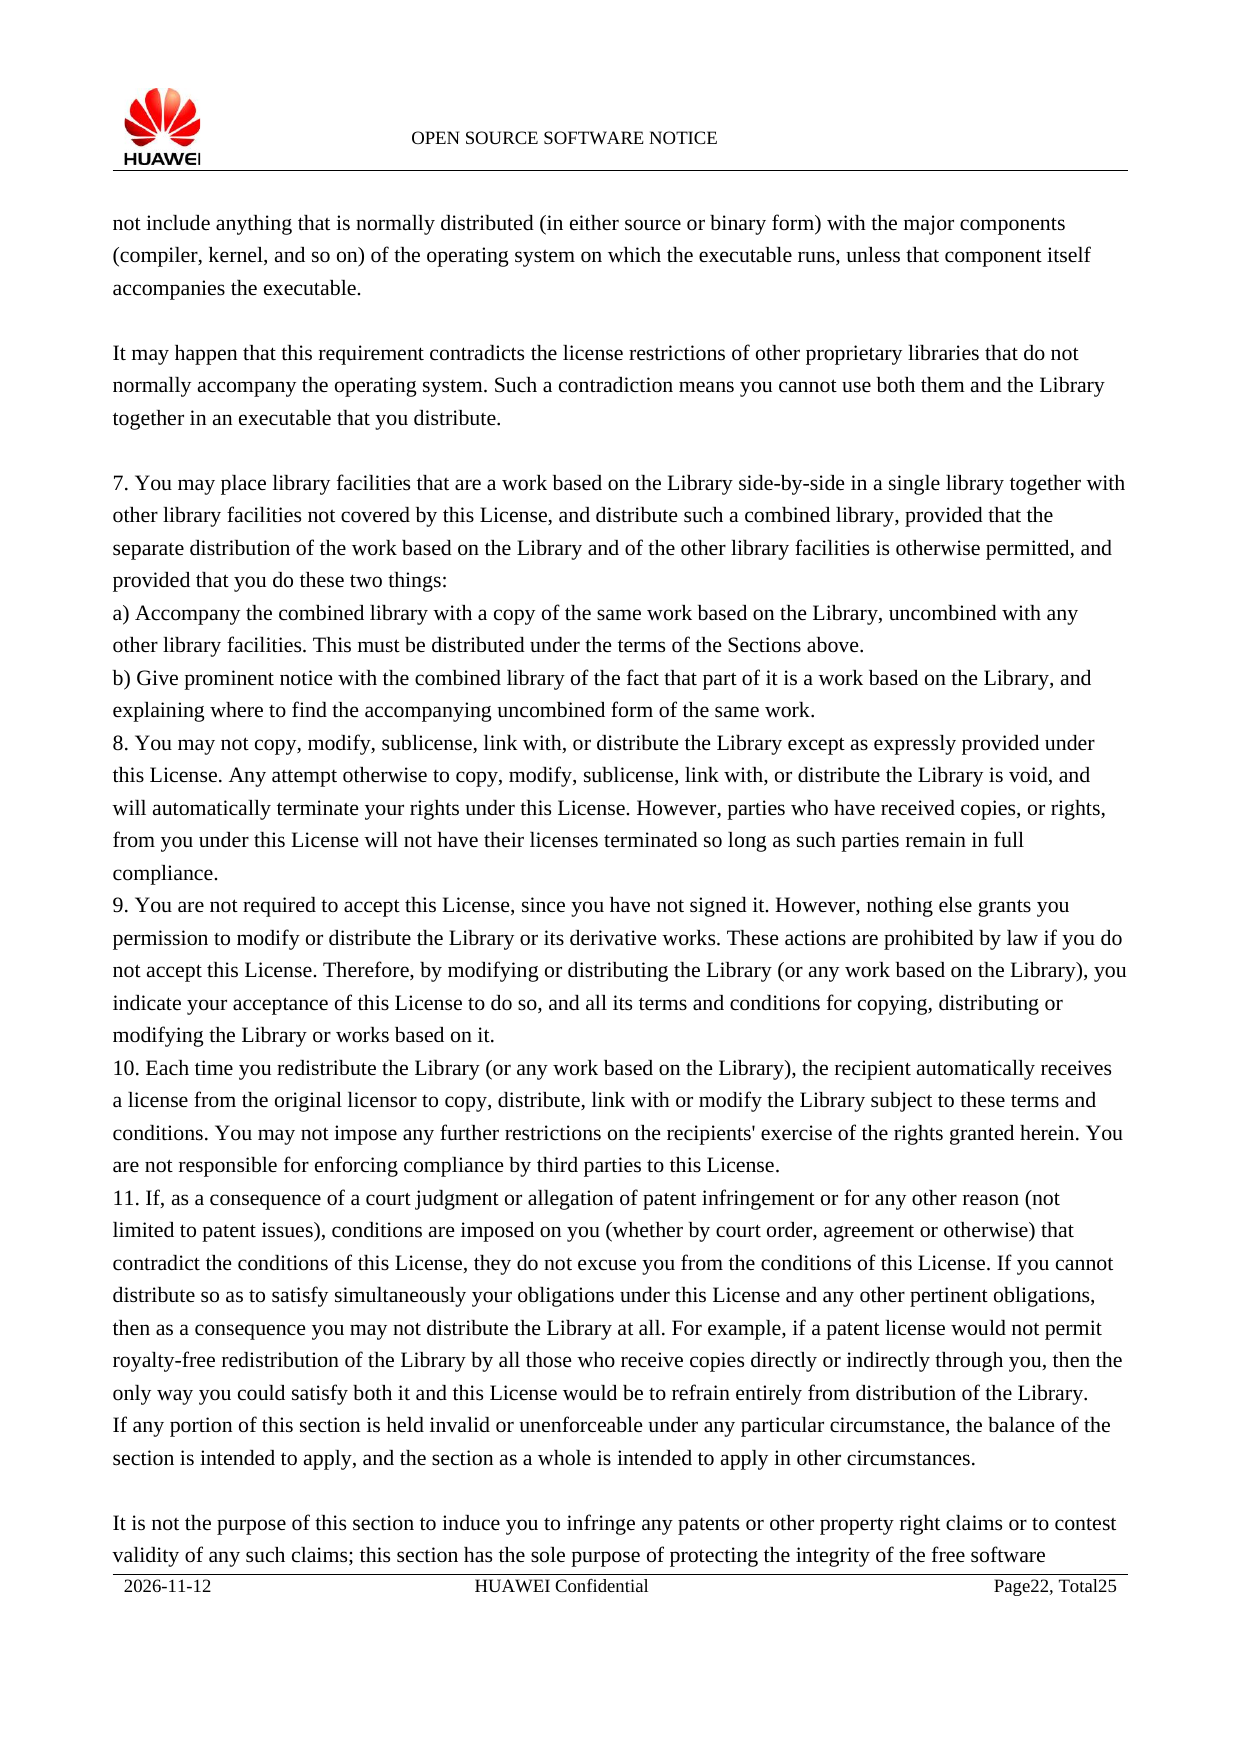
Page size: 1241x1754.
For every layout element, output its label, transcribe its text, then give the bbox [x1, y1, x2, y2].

picture [124, 88, 201, 165]
